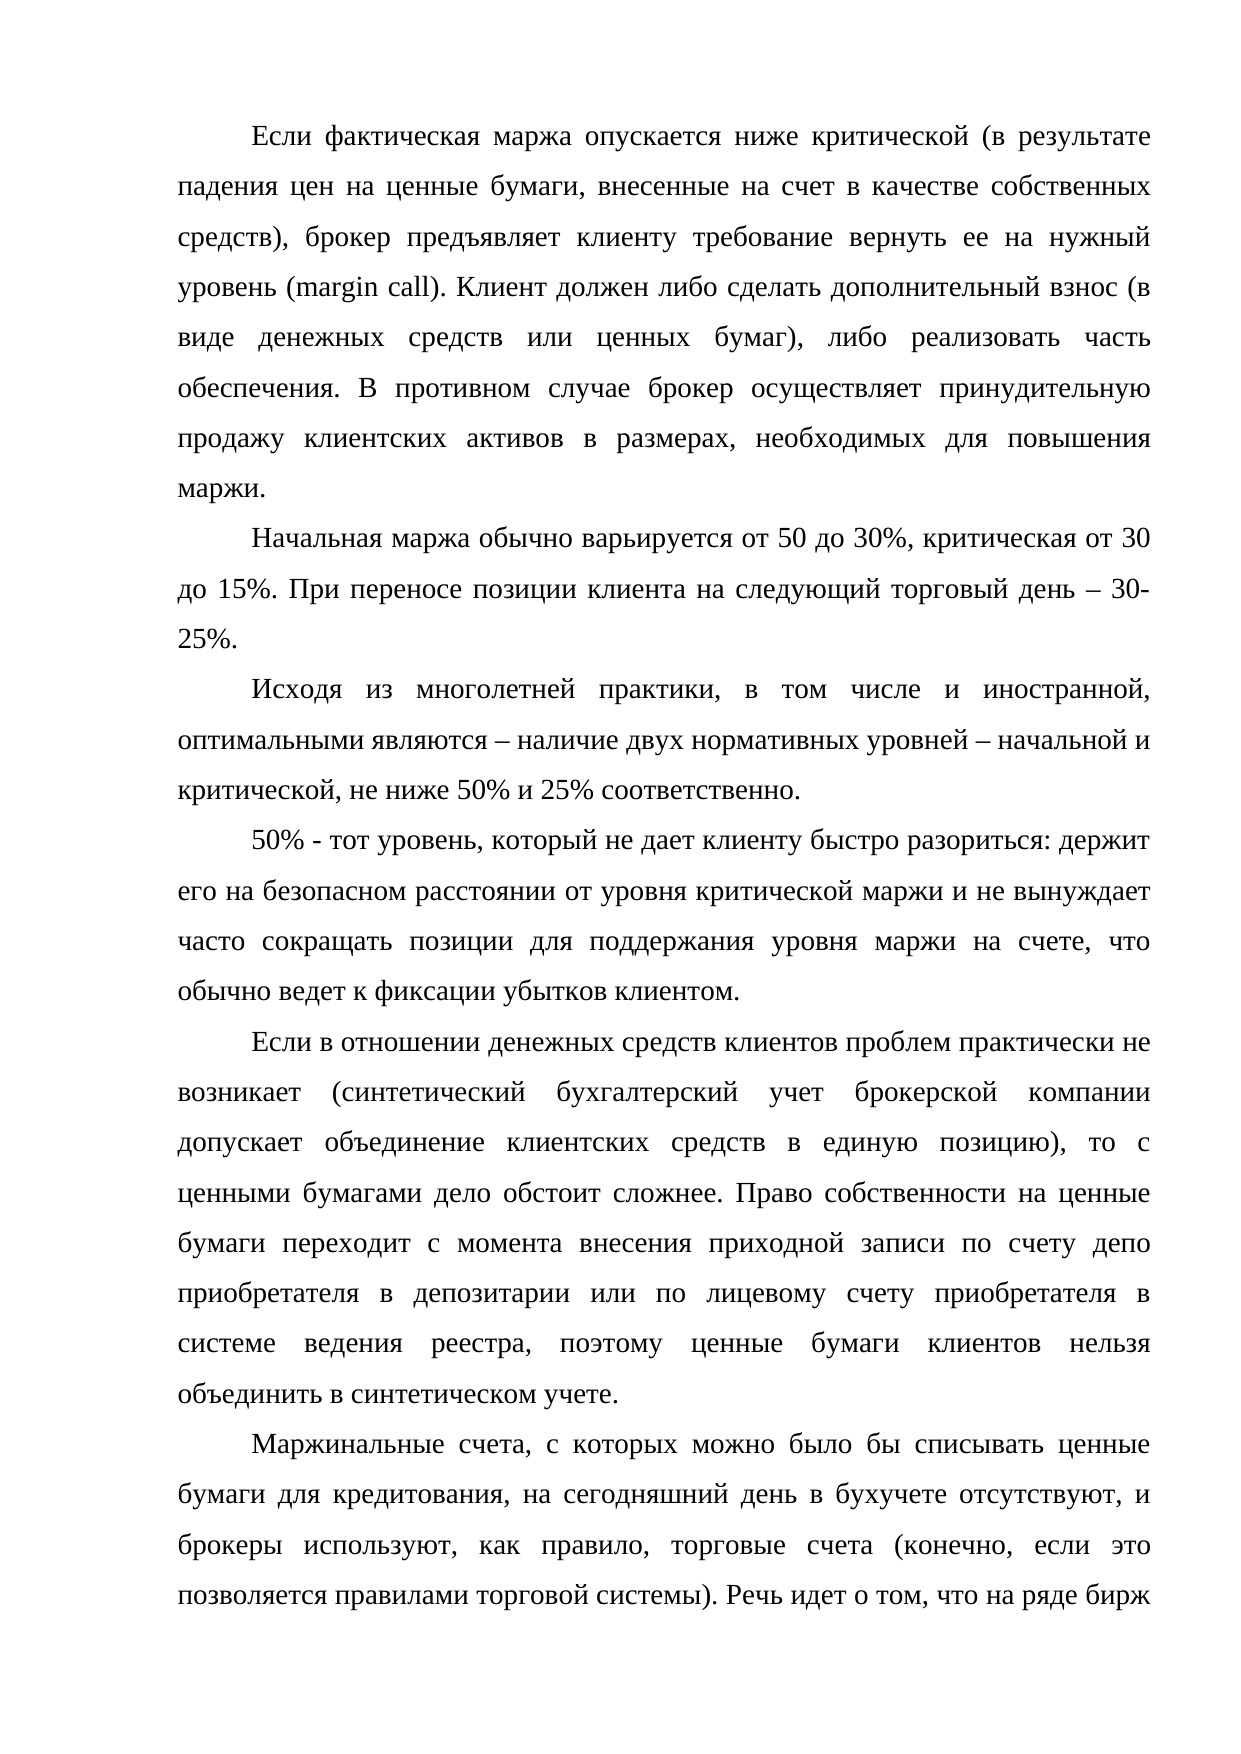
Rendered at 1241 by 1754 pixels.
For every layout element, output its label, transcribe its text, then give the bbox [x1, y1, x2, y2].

text 50% - тот уровень, который не дает клиенту быстро разориться: держит его на безопасном расстоянии от уровня критической маржи и не вынуждает часто сокращать позиции для поддержания уровня маржи на счете, что обычно ведет к фиксации убытков клиентом. [177, 822, 1152, 1007]
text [177, 1426, 1152, 1611]
text Начальная маржа обычно варьируется от 50 до 30%, критическая от 30 до 15%. При переносе позиции клиента на следующий торговый день – 30-25%. [177, 521, 1152, 655]
text Если в отношении денежных средств клиентов проблем практически не возникает (синтетический бухгалтерский учет брокерской компании допускает объединение клиентских средств в единую позицию), то с ценными бумагами дело обстоит сложнее. Право собственности на ценные бумаги переходит с момента внесения приходной записи по счету депо приобретателя в депозитарии или по лицевому счету приобретателя в системе ведения реестра, поэтому ценные бумаги клиентов нельзя объединить в синтетическом учете. [177, 1024, 1152, 1409]
text Исходя из многолетней практики, в том числе и иностранной, оптимальными являются – наличие двух нормативных уровней – начальной и критической, не ниже 50% и 25% соответственно. [177, 672, 1152, 806]
text Если фактическая маржа опускается ниже критической (в результате падения цен на ценные бумаги, внесенные на счет в качестве собственных средств), брокер предъявляет клиенту требование вернуть ее на нужный уровень (margin call). Клиент должен либо сделать дополнительный взнос (в виде денежных средств или ценных бумаг), либо реализовать часть обеспечения. В противном случае брокер осуществляет принудительную продажу клиентских активов в размерах, необходимых для повышения маржи. [177, 118, 1152, 504]
